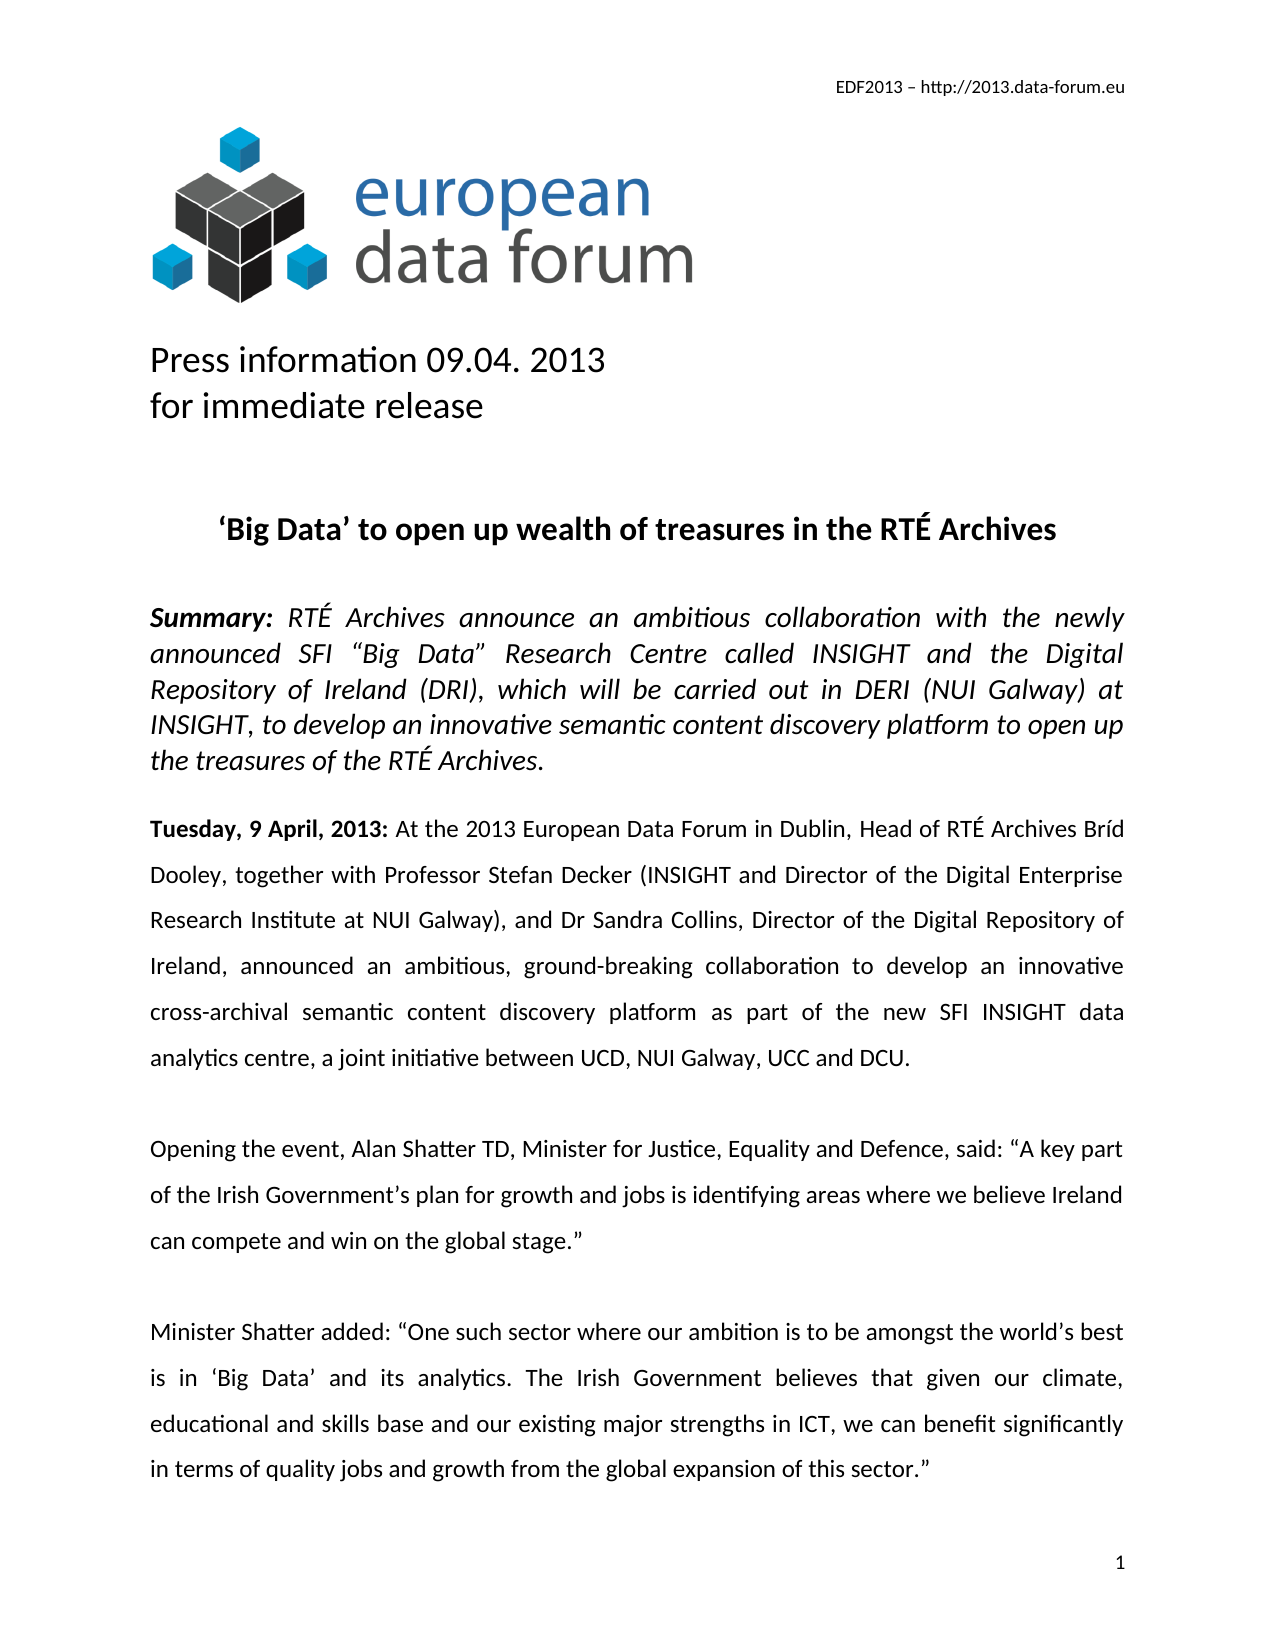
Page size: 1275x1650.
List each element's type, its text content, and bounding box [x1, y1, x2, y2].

text Press information 09.04. 2013 for immediate release [150, 336, 1125, 428]
text Minister Shatter added: “One such sector where our ambition is to be amongst the world’s best is in ‘Big Data’ and its analytics. The Irish Government believes that given our climate, educational and skills base and our existing major strengths in ICT, we can benefit significantly in terms of quality jobs and growth from the global expansion of this sector.” [150, 1316, 1125, 1484]
text Tuesday, 9 April, 2013: At the 2013 European Data Forum in Dublin, Head of RTÉ Archives Bríd Dooley, together with Professor Stefan Decker (INSIGHT and Director of the Digital Enterprise Research Institute at NUI Galway), and Dr Sandra Collins, Director of the Digital Repository of Ireland, announced an ambitious, ground-breaking collaboration to develop an innovative cross-archival semantic content discovery platform as part of the new SFI INSIGHT data analytics centre, a joint initiative between UCD, NUI Galway, UCC and DCU. [150, 813, 1125, 1072]
text Summary: RTÉ Archives announce an ambitious collaboration with the newly announced SFI “Big Data” Research Centre called INSIGHT and the Digital Repository of Ireland (DRI), which will be carried out in DERI (NUI Galway) at INSIGHT, to develop an innovative semantic content discovery platform to open up the treasures of the RTÉ Archives. [150, 599, 1125, 778]
text ‘Big Data’ to open up wealth of treasures in the RTÉ Archives [150, 457, 1125, 549]
text Opening the event, Alan Shatter TD, Minister for Justice, Equality and Defence, said: “A key part of the Irish Government’s plan for growth and jobs is identifying areas where we believe Ireland can compete and win on the global stage.” [150, 1133, 1125, 1255]
picture [150, 126, 694, 307]
